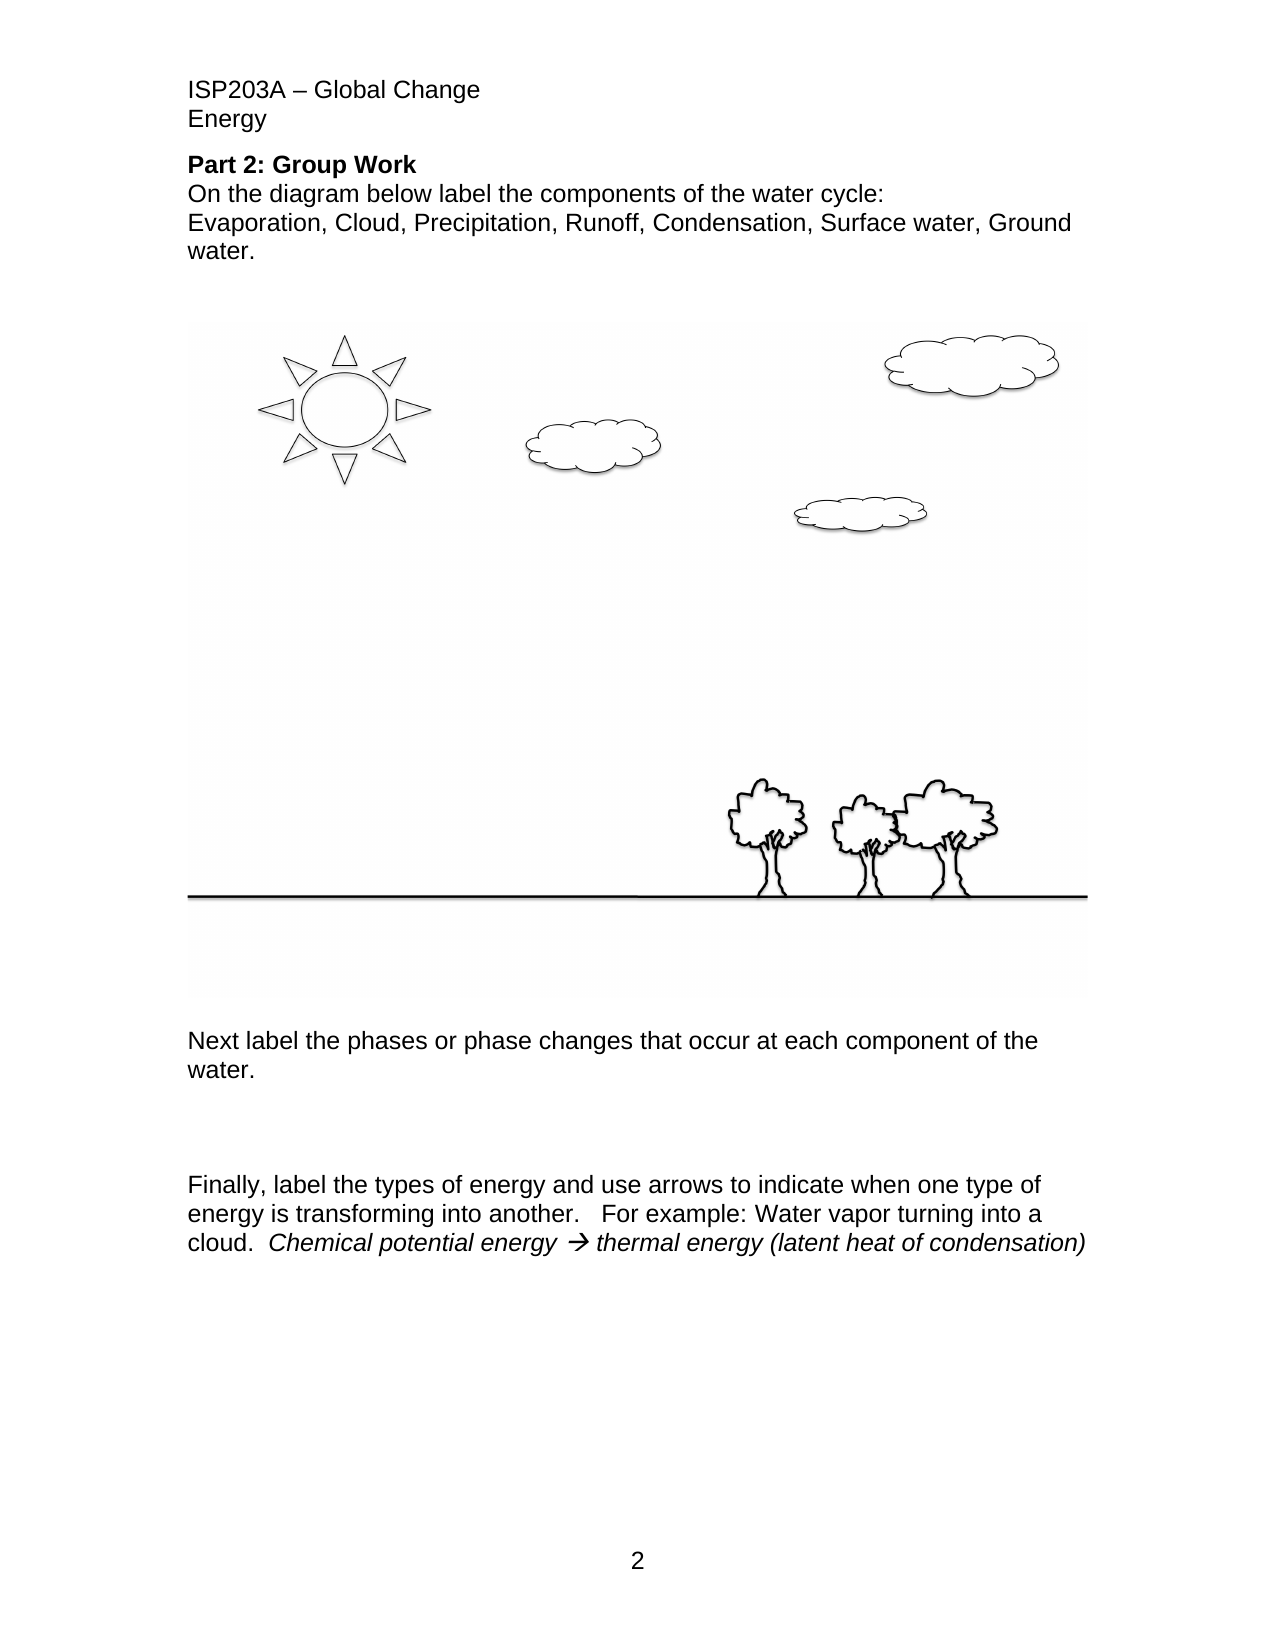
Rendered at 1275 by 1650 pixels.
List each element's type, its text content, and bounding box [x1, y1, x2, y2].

text Part 2: Group Work [187, 150, 1087, 179]
text Next label the phases or phase changes that occur at each component of the water. [187, 1026, 1087, 1084]
text Finally, label the types of energy and use arrows to indicate when one type of energy is transforming into another. For example: Water vapor turning into a cloud. Chemical potential energy thermal energy (latent heat of condensation) [187, 1170, 1087, 1256]
picture [187, 322, 1088, 998]
text On the diagram below label the components of the water cycle: [187, 179, 1087, 207]
text Evaporation, Cloud, Precipitation, Runoff, Condensation, Surface water, Ground water. [187, 207, 1087, 265]
